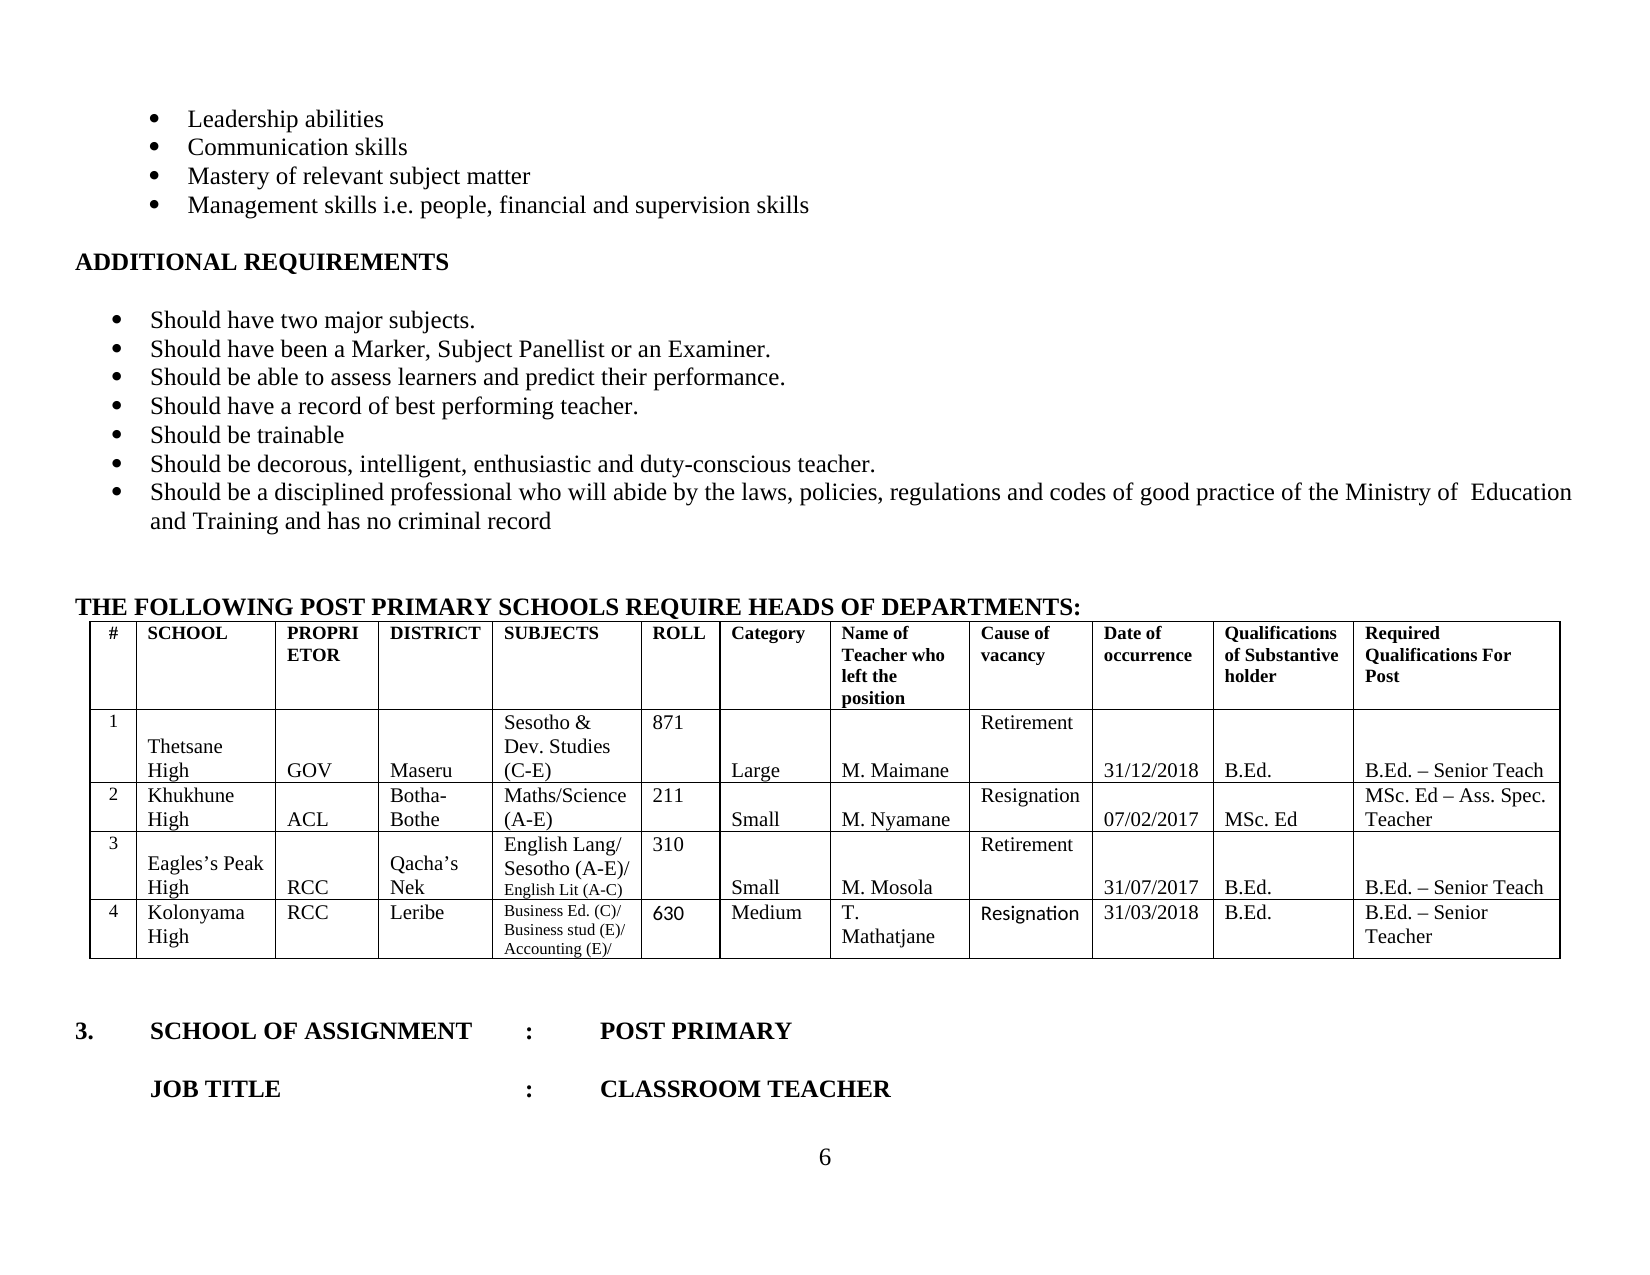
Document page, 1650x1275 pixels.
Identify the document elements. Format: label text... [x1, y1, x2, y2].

table_cell Small [721, 832, 830, 899]
table_cell Small [721, 783, 830, 831]
table_cell Resignation [970, 783, 1092, 831]
table_cell Large [721, 710, 830, 782]
list Should have two major subjects. [112, 305, 1575, 334]
table_cell Business Ed. (C)/ Business stud (E)/ Accounting (E)/ [493, 900, 641, 958]
list Should be trainable [112, 420, 1575, 449]
table_cell B.Ed. [1214, 900, 1353, 958]
table_cell Sesotho & Dev. Studies (C-E) [493, 710, 641, 782]
list Management skills i.e. people, financial and supervision skills [150, 190, 1575, 219]
table_header PROPRIETOR [276, 622, 378, 708]
text THE FOLLOWING POST PRIMARY SCHOOLS REQUIRE HEADS OF DEPARTMENTS: [75, 592, 1575, 621]
list Should be a disciplined professional who will abide by the laws, policies, regulations and codes of good practice of the Ministry of Education and Training and has no criminal record [112, 477, 1575, 535]
table_cell B.Ed. – Senior Teacher [1354, 900, 1559, 958]
table_header SCHOOL [137, 622, 275, 708]
table_cell ACL [276, 783, 378, 831]
table_cell Botha-Bothe [379, 783, 492, 831]
table_cell 31/07/2017 [1093, 832, 1213, 899]
table_cell Maths/Science (A-E) [493, 783, 641, 831]
table_cell GOV [276, 710, 378, 782]
table_cell Medium [721, 900, 830, 958]
table_cell B.Ed. – Senior Teach [1354, 832, 1559, 899]
text 3. SCHOOL OF ASSIGNMENT : POST PRIMARY [75, 1016, 1575, 1045]
list Communication skills [150, 132, 1575, 161]
table_cell 1 [91, 710, 136, 782]
table_cell Resignation [970, 900, 1092, 958]
table_cell 310 [642, 832, 719, 899]
table_cell Retirement [970, 710, 1092, 782]
text ADDITIONAL REQUIREMENTS [75, 247, 1575, 276]
table_header Qualifications of Substantive holder [1214, 622, 1353, 708]
table_header DISTRICT [379, 622, 492, 708]
table_cell MSc. Ed – Ass. Spec. Teacher [1354, 783, 1559, 831]
table_header # [91, 622, 136, 708]
table_cell Qacha’s Nek [379, 832, 492, 899]
table_cell Maseru [379, 710, 492, 782]
list Leadership abilities [150, 104, 1575, 132]
text JOB TITLE : CLASSROOM TEACHER [75, 1074, 1575, 1103]
table_cell M. Nyamane [831, 783, 969, 831]
table_cell Retirement [970, 832, 1092, 899]
table_header Required Qualifications For Post [1354, 622, 1559, 708]
table_cell B.Ed. [1214, 710, 1353, 782]
table_cell B.Ed. – Senior Teach [1354, 710, 1559, 782]
table_cell 211 [642, 783, 719, 831]
table_cell 871 [642, 710, 719, 782]
table_cell B.Ed. [1214, 832, 1353, 899]
table_cell 3 [91, 832, 136, 899]
table_cell 07/02/2017 [1093, 783, 1213, 831]
table_header ROLL [642, 622, 719, 708]
table_cell Thetsane High [137, 710, 275, 782]
table_cell M. Mosola [831, 832, 969, 899]
table_header Date of occurrence [1093, 622, 1213, 708]
list Should be decorous, intelligent, enthusiastic and duty-conscious teacher. [112, 449, 1575, 477]
table_cell RCC [276, 900, 378, 958]
table_header Name of Teacher who left the position [831, 622, 969, 708]
table_header SUBJECTS [493, 622, 641, 708]
table_cell RCC [276, 832, 378, 899]
table_cell M. Maimane [831, 710, 969, 782]
list Should have a record of best performing teacher. [112, 391, 1575, 420]
table_cell 31/12/2018 [1093, 710, 1213, 782]
table_cell MSc. Ed [1214, 783, 1353, 831]
table_header Category [721, 622, 830, 708]
table_cell Leribe [379, 900, 492, 958]
table_cell English Lang/ Sesotho (A-E)/ English Lit (A-C) [493, 832, 641, 899]
list Mastery of relevant subject matter [150, 161, 1575, 190]
list Should be able to assess learners and predict their performance. [112, 362, 1575, 391]
table_cell 2 [91, 783, 136, 831]
table_cell Khukhune High [137, 783, 275, 831]
table_cell T. Mathatjane [831, 900, 969, 958]
table_cell Kolonyama High [137, 900, 275, 958]
table_cell Eagles’s Peak High [137, 832, 275, 899]
table_cell 31/03/2018 [1093, 900, 1213, 958]
table_header Cause of vacancy [970, 622, 1092, 708]
table_cell 4 [91, 900, 136, 958]
list Should have been a Marker, Subject Panellist or an Examiner. [112, 334, 1575, 362]
table_cell 630 [642, 900, 719, 958]
